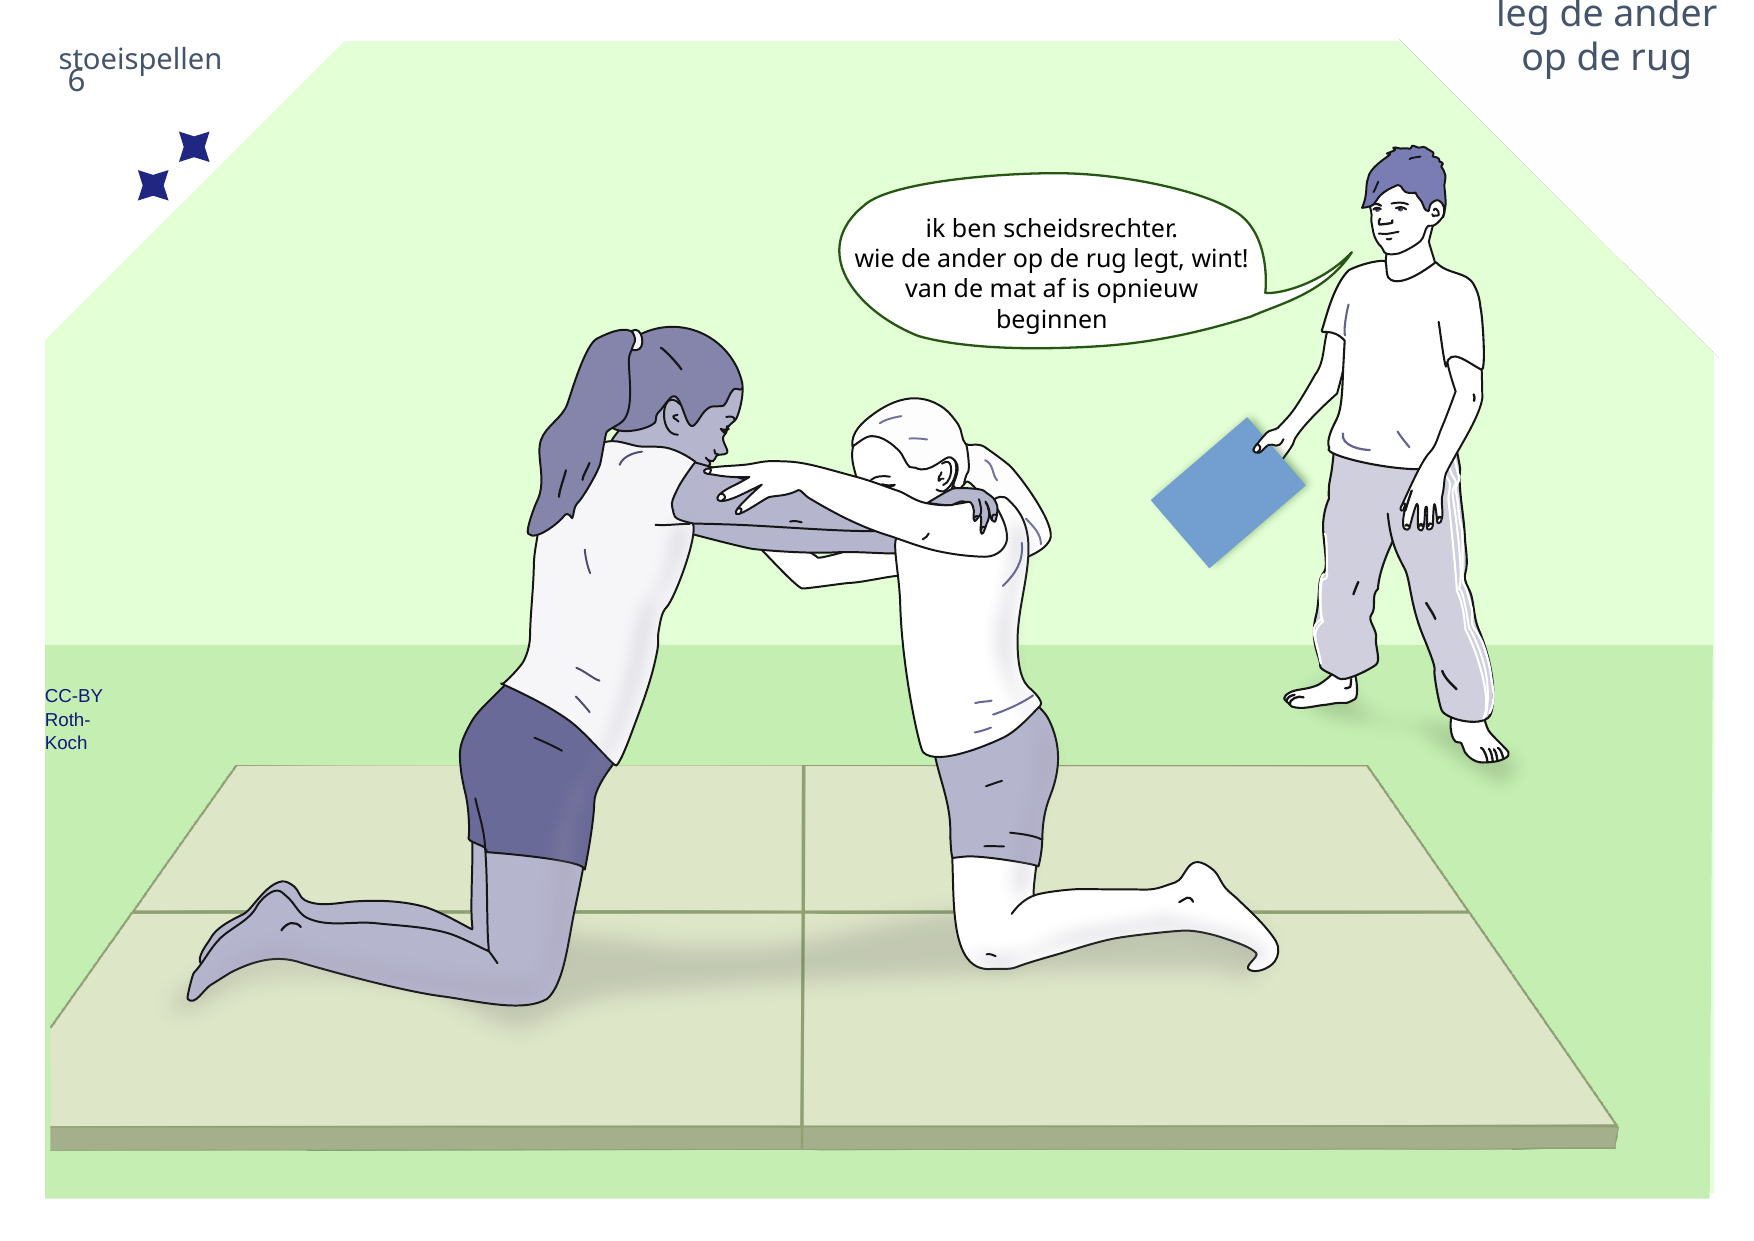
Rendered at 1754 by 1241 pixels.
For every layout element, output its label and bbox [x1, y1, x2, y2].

picture [50, 765, 1619, 1151]
picture [1397, 37, 1720, 360]
